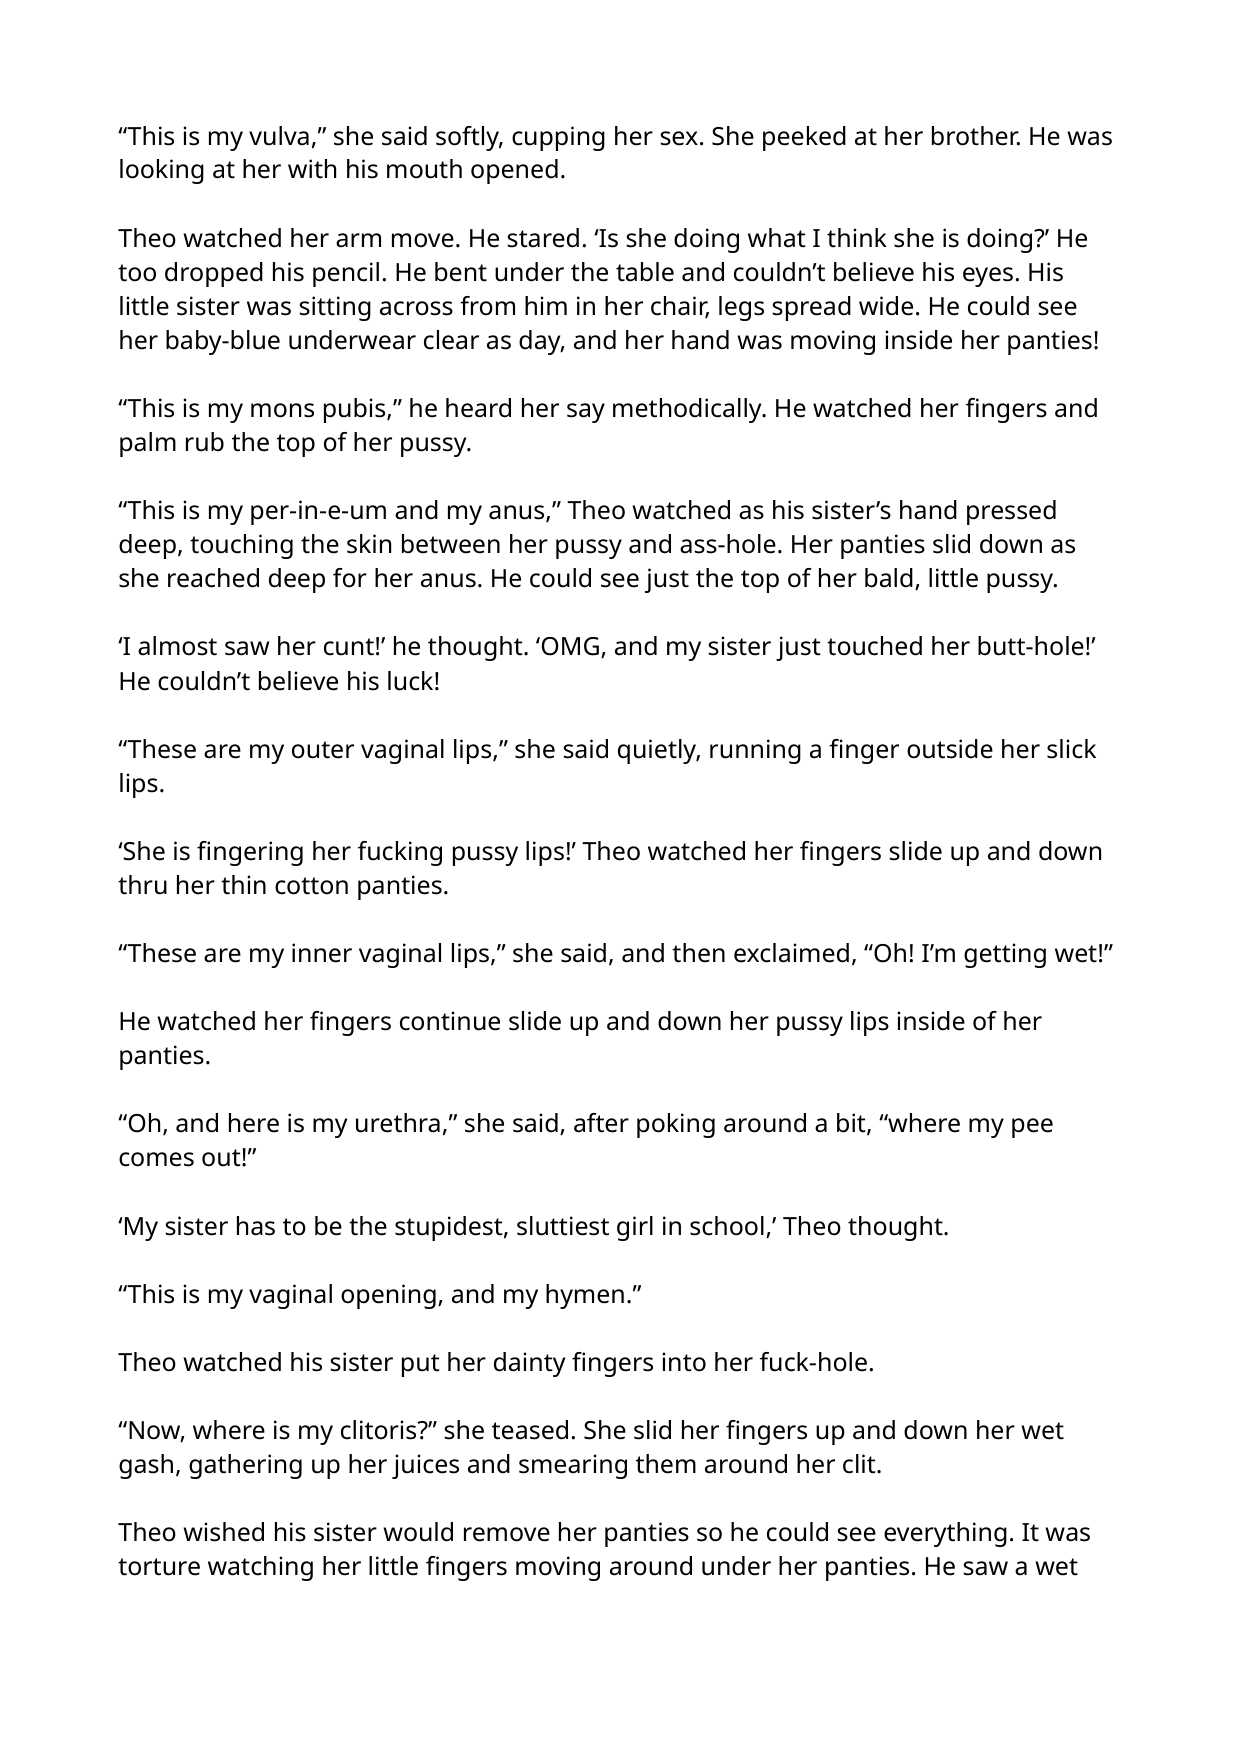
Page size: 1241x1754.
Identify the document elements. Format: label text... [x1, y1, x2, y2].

text “This is my per-in-e-um and my anus,” Theo watched as his sister’s hand pressed deep, touching the skin between her pussy and ass-hole. Her panties slid down as she reached deep for her anus. He could see just the top of her bald, little pussy. [118, 493, 1122, 595]
text Theo watched his sister put her dainty fingers into her fuck-hole. [118, 1344, 1122, 1378]
text He watched her fingers continue slide up and down her pussy lips inside of her panties. [118, 1004, 1122, 1072]
text “Oh, and here is my urethra,” she said, after poking around a bit, “where my pee comes out!” [118, 1106, 1122, 1174]
text Theo watched her arm move. He stared. ‘Is she doing what I think she is doing?’ He too dropped his pencil. He bent under the table and couldn’t believe his eyes. His little sister was sitting across from him in her chair, legs spread wide. He could see her baby-blue underwear clear as day, and her hand was moving inside her panties! [118, 220, 1122, 357]
text “This is my vaginal opening, and my hymen.” [118, 1276, 1122, 1310]
text “This is my mons pubis,” he heard her say methodically. He watched her fingers and palm rub the top of her pussy. [118, 391, 1122, 459]
text ‘She is fingering her fucking pussy lips!’ Theo watched her fingers slide up and down thru her thin cotton panties. [118, 833, 1122, 902]
text “Now, where is my clitoris?” she teased. She slid her fingers up and down her wet gash, gathering up her juices and smearing them around her clit. [118, 1412, 1122, 1481]
text “These are my inner vaginal lips,” she said, and then exclaimed, “Oh! I’m getting wet!” [118, 936, 1122, 970]
text “These are my outer vaginal lips,” she said quietly, running a finger outside her slick lips. [118, 731, 1122, 799]
text “This is my vulva,” she said softly, cupping her sex. She peeked at her brother. He was looking at her with his mouth opened. [118, 118, 1122, 186]
text ‘My sister has to be the stupidest, sluttiest girl in school,’ Theo thought. [118, 1208, 1122, 1242]
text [118, 1515, 1122, 1583]
text ‘I almost saw her cunt!’ he thought. ‘OMG, and my sister just touched her butt-hole!’ He couldn’t believe his luck! [118, 629, 1122, 697]
